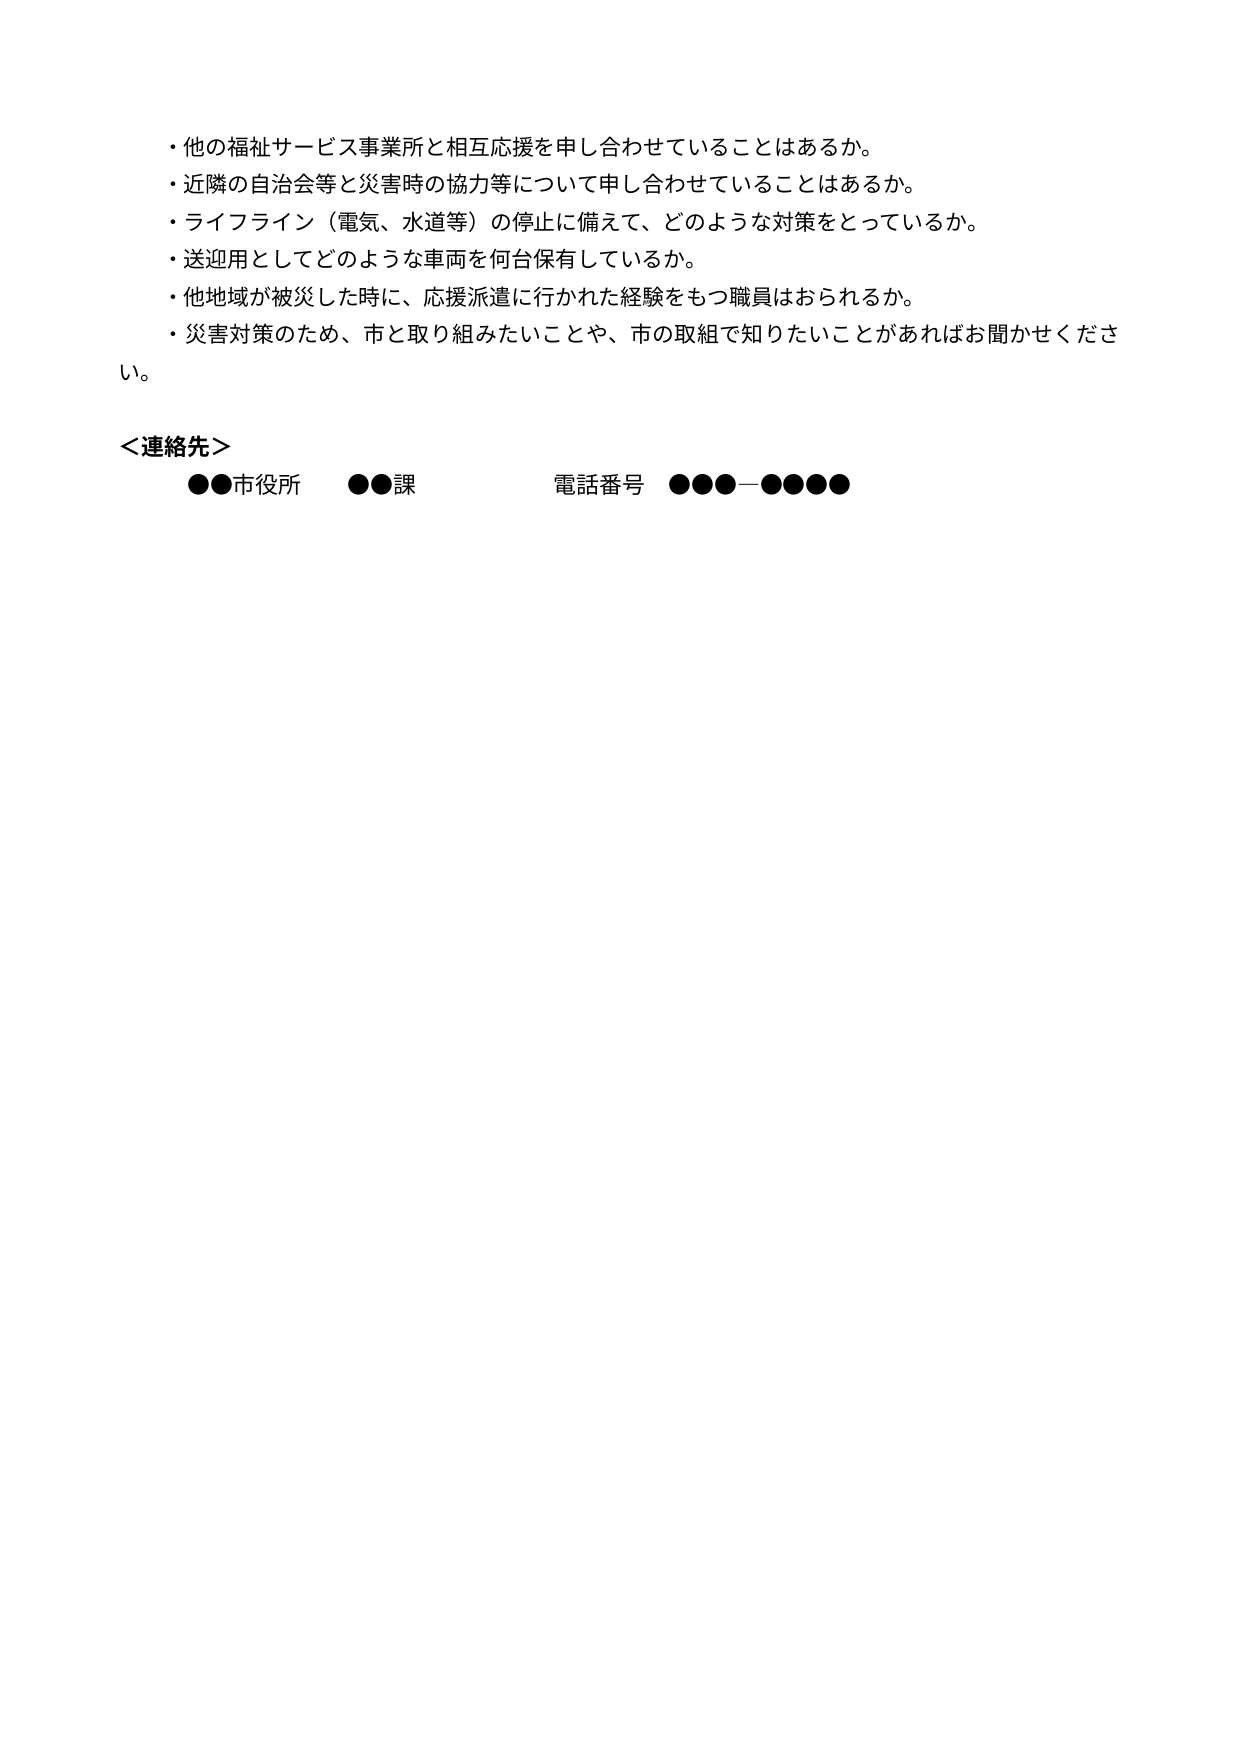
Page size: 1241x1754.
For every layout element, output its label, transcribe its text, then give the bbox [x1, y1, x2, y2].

text ・災害対策のため、市と取り組みたいことや、市の取組で知りたいことがあればお聞かせください。 [118, 314, 1122, 389]
text ・ライフライン（電気、水道等）の停止に備えて、どのような対策をとっているか。 [118, 202, 1122, 239]
text ・他の福祉サービス事業所と相互応援を申し合わせていることはあるか。 [118, 127, 1122, 164]
text ・近隣の自治会等と災害時の協力等について申し合わせていることはあるか。 [118, 164, 1122, 202]
text ・他地域が被災した時に、応援派遣に行かれた経験をもつ職員はおられるか。 [118, 277, 1122, 314]
text ●●市役所 ●●課 電話番号 ●●●―●●●● [118, 464, 1122, 502]
text ・送迎用としてどのような車両を何台保有しているか。 [118, 239, 1122, 277]
text ＜連絡先＞ [118, 427, 1122, 464]
